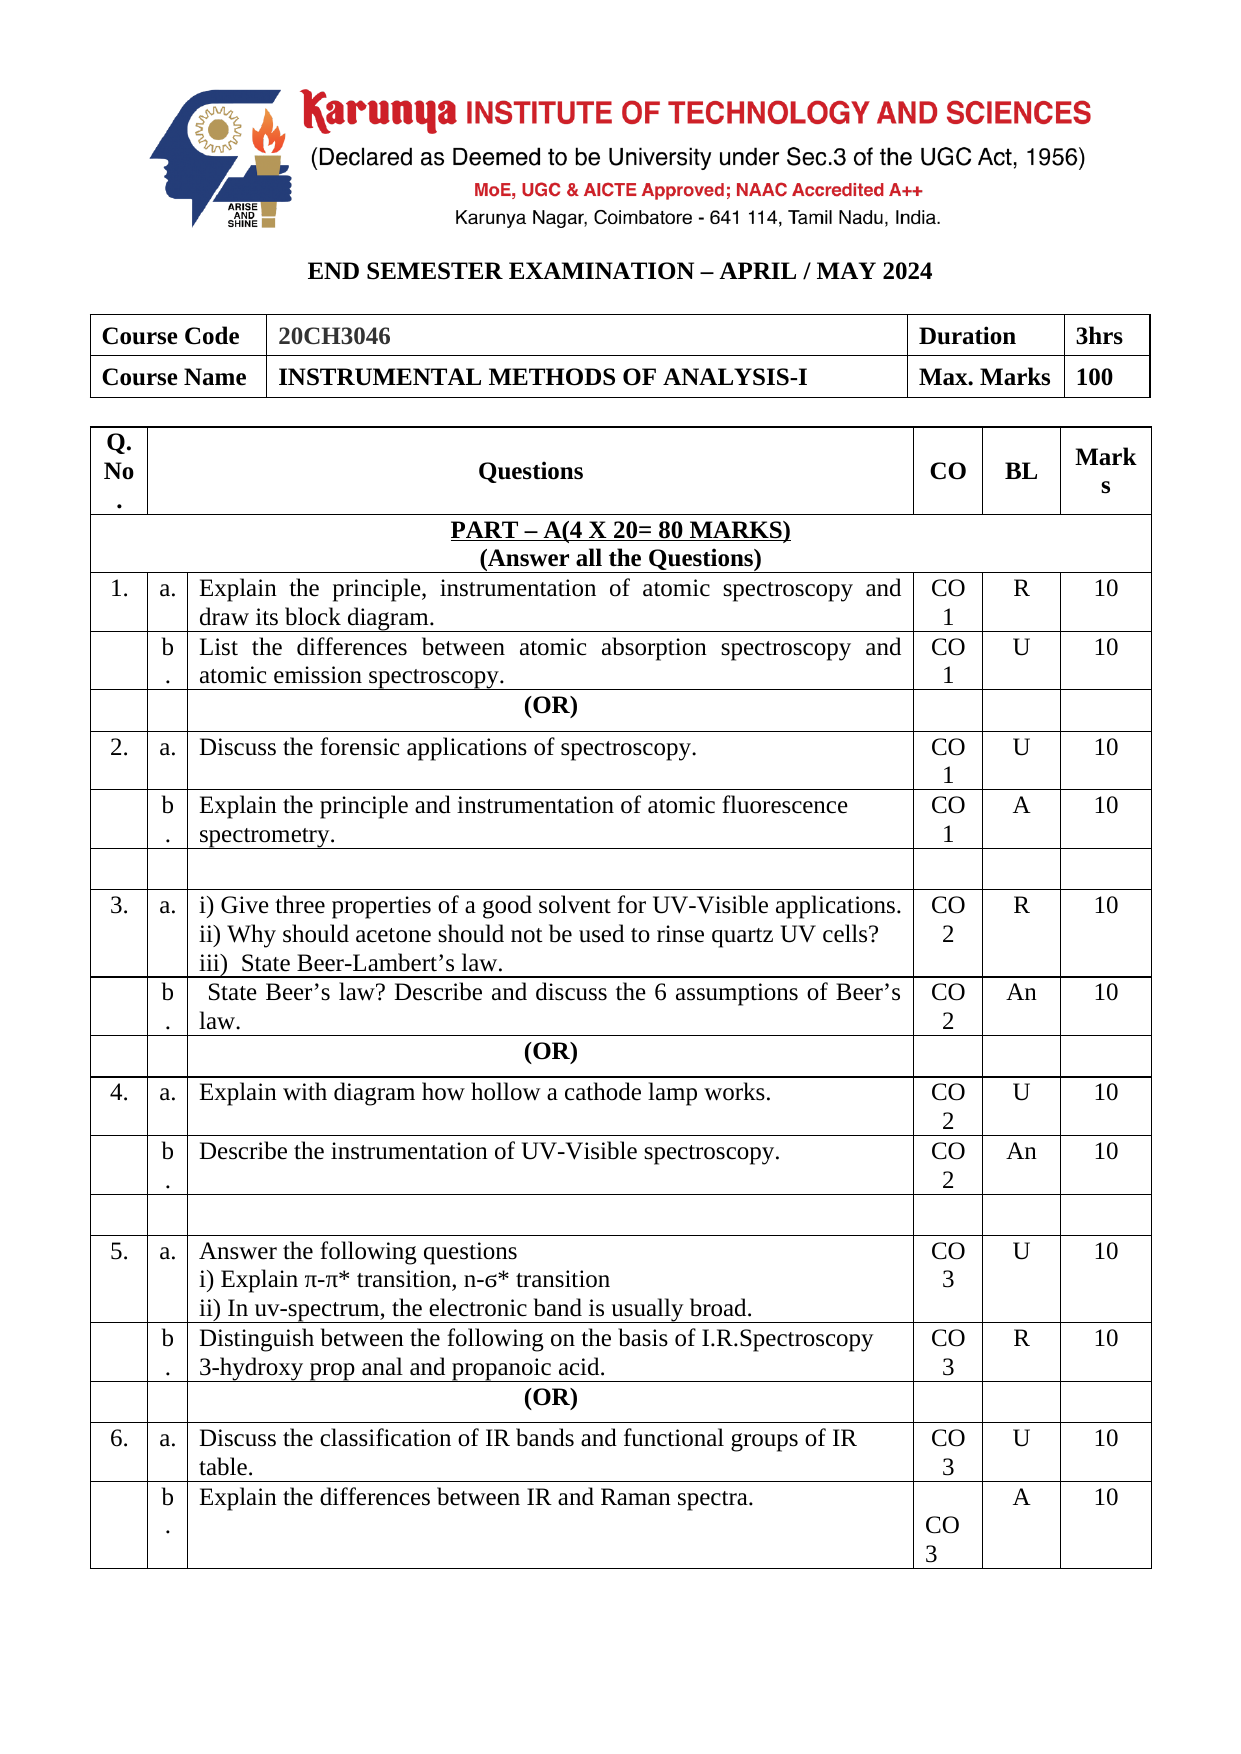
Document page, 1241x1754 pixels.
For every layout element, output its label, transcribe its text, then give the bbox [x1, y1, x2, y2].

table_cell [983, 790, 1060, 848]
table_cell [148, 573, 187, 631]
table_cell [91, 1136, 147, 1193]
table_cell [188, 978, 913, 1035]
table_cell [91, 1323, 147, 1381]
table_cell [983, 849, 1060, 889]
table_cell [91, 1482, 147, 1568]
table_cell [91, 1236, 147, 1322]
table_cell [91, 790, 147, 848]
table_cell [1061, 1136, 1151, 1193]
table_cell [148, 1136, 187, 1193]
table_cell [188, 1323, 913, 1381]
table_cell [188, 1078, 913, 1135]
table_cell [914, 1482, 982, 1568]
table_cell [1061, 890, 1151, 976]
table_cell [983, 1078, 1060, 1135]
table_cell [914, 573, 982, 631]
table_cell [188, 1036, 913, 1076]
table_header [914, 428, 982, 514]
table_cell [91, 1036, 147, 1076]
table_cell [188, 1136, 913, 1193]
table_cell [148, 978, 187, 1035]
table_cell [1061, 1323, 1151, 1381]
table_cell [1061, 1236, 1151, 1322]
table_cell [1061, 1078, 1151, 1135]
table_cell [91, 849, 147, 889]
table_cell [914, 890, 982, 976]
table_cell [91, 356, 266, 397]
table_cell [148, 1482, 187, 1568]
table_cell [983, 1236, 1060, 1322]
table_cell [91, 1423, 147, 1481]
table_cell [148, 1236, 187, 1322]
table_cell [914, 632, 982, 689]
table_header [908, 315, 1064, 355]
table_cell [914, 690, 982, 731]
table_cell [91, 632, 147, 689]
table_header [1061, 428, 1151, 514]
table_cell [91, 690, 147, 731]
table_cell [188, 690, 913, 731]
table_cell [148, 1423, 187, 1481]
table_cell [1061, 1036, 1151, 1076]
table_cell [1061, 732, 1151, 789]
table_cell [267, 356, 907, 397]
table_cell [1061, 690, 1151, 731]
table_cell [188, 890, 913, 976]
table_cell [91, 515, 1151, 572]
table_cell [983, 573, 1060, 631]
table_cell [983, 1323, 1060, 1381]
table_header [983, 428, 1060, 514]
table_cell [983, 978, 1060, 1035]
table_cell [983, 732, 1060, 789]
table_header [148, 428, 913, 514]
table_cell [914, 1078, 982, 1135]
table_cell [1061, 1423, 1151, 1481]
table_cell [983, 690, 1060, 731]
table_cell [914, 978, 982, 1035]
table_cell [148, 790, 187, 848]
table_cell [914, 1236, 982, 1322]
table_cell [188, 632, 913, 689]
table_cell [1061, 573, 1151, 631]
picture [149, 89, 1091, 228]
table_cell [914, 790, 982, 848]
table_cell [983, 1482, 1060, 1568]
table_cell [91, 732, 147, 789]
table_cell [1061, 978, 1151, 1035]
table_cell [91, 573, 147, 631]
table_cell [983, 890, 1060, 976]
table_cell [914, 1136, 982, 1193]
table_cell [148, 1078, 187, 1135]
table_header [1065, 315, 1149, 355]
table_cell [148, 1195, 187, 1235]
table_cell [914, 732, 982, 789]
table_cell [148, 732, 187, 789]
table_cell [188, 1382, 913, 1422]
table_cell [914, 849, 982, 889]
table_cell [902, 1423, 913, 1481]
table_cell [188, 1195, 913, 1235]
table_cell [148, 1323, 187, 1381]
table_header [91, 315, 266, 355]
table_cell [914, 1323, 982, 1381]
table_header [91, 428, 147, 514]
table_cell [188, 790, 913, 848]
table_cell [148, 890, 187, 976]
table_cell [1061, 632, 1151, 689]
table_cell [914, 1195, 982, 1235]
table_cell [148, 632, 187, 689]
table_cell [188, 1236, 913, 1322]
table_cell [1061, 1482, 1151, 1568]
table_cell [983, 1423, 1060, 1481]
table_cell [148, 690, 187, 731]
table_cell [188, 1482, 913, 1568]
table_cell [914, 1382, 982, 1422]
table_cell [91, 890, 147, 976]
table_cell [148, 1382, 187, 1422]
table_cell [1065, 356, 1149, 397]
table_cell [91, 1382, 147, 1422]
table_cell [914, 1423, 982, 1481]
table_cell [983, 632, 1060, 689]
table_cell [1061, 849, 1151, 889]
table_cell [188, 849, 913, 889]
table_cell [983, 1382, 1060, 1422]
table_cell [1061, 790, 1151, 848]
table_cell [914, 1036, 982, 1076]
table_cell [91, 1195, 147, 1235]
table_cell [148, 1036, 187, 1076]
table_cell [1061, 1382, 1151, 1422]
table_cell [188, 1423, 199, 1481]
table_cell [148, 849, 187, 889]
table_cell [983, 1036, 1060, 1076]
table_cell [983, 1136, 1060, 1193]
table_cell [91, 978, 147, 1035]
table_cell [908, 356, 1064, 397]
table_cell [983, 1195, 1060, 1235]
text END SEMESTER EXAMINATION – APRIL / MAY 2024 [90, 256, 1150, 285]
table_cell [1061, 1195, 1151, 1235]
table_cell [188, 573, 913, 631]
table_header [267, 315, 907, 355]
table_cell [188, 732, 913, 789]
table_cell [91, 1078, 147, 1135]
